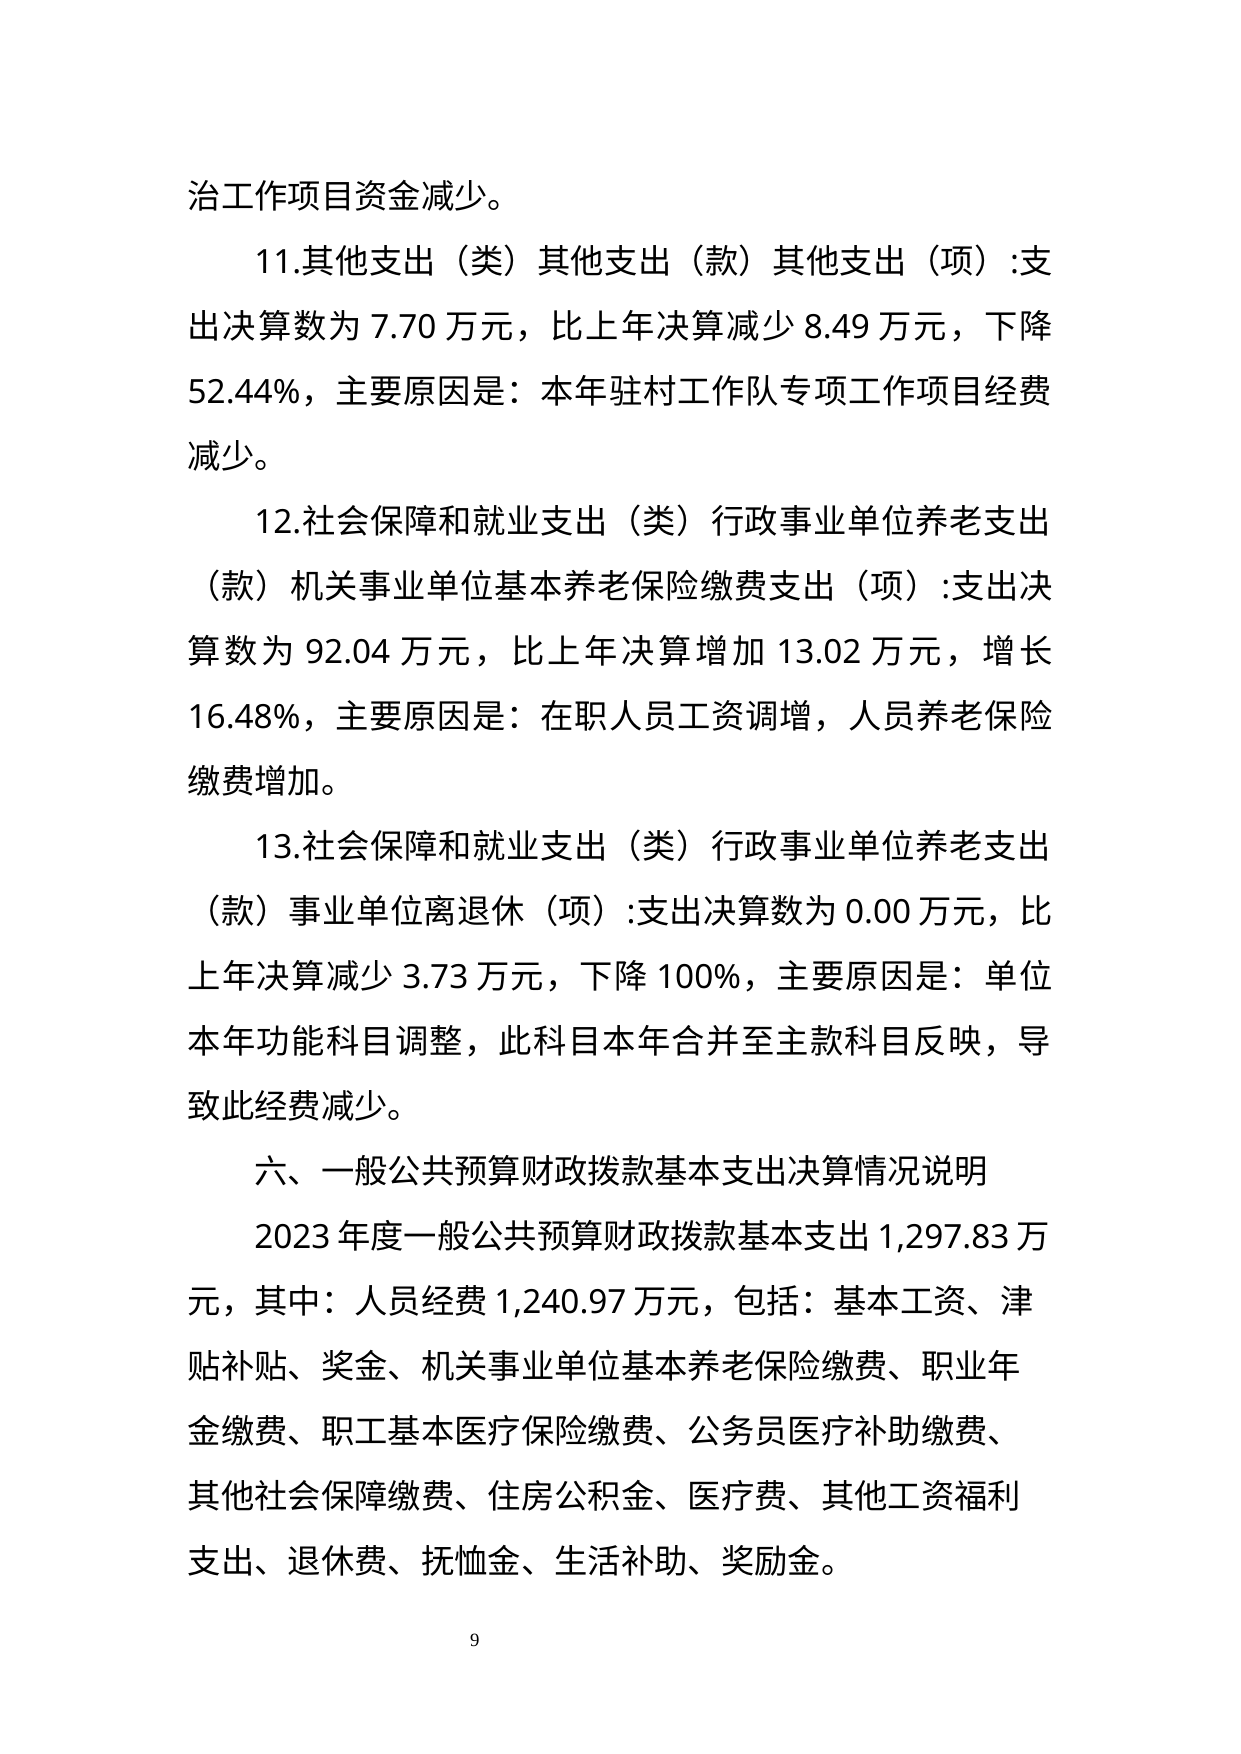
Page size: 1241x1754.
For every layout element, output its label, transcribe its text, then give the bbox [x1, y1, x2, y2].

text 六、一般公共预算财政拨款基本支出决算情况说明 [187, 1137, 1053, 1202]
text 13.社会保障和就业支出（类）行政事业单位养老支出（款）事业单位离退休（项）:支出决算数为0.00万元，比上年决算减少3.73万元，下降100%，主要原因是：单位本年功能科目调整，此科目本年合并至主款科目反映，导致此经费减少。 [187, 812, 1053, 1137]
text 2023年度一般公共预算财政拨款基本支出1,297.83万元，其中：人员经费1,240.97万元，包括：基本工资、津贴补贴、奖金、机关事业单位基本养老保险缴费、职业年金缴费、职工基本医疗保险缴费、公务员医疗补助缴费、其他社会保障缴费、住房公积金、医疗费、其他工资福利支出、退休费、抚恤金、生活补助、奖励金。 [187, 1202, 1053, 1592]
text 12.社会保障和就业支出（类）行政事业单位养老支出（款）机关事业单位基本养老保险缴费支出（项）:支出决算数为92.04万元，比上年决算增加13.02万元，增长16.48%，主要原因是：在职人员工资调增，人员养老保险缴费增加。 [187, 487, 1053, 812]
text 11.其他支出（类）其他支出（款）其他支出（项）:支出决算数为7.70万元，比上年决算减少8.49万元，下降52.44%，主要原因是：本年驻村工作队专项工作项目经费减少。 [187, 227, 1053, 487]
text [187, 162, 1053, 227]
